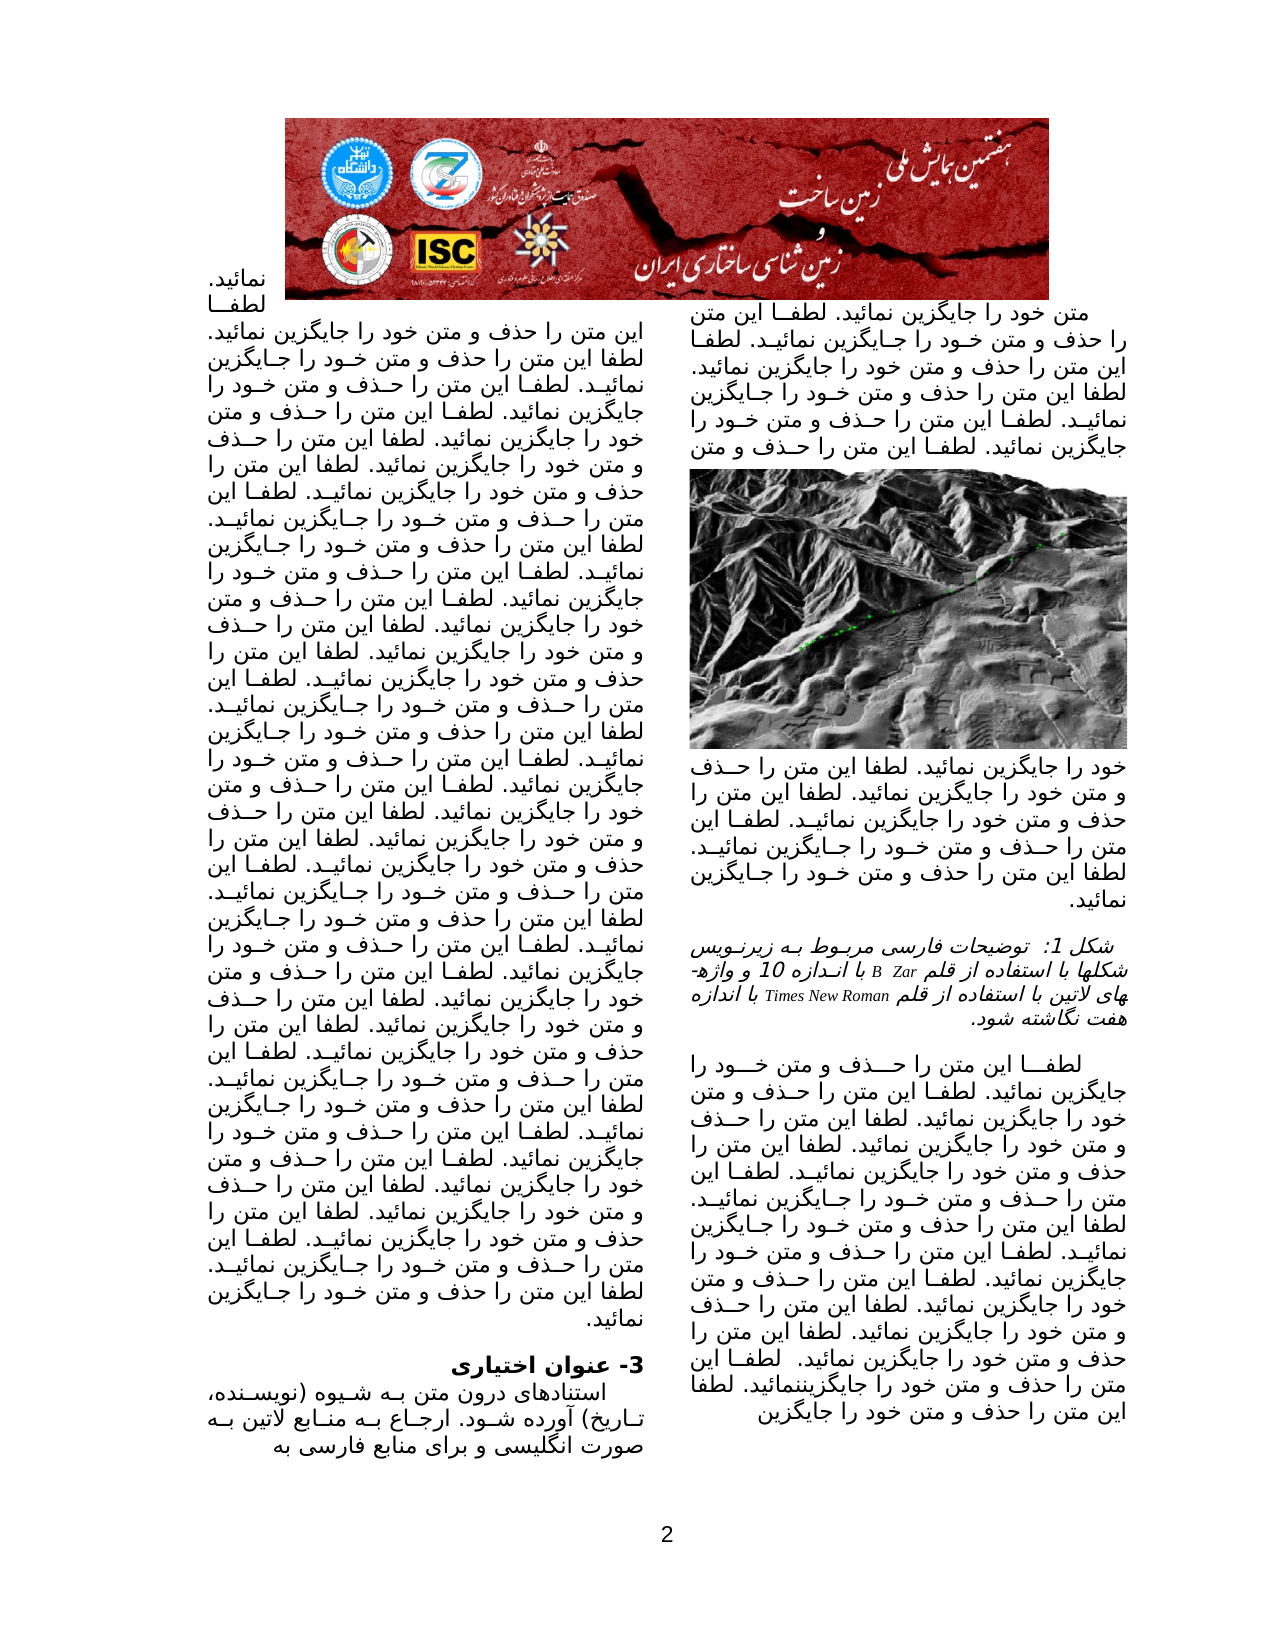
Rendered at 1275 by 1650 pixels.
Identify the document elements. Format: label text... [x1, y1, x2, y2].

text متن خود را جایگزین نمائید. لطفا این متن را حذف و متن خود را جایگزین نمائید. لطفا این متن را حذف و متن خود را جایگزین نمائید. لطفا این متن را حذف و متن خود را جایگزین نمائید. لطفا این متن را حذف و متن خود را جایگزین نمائید. لطفا این متن را حذف و متن خود را جایگزین نمائید. لطفا این متن را حذف و متن خود را جایگزین نمائید. لطفا این متن را حذف و متن خود را جایگزین نمائید. لطفا این متن را حذف و متن خود را جایگزین نمائید. لطفا این متن را حذف و متن خود را جایگزین نمائید. [689, 118, 1127, 469]
text لطفا این متن را حذف و متن خود را جایگزین نمائید. لطفا این متن را حذف و متن خود را جایگزین نمائید. لطفا این متن را حذف و متن خود را جایگزین نمائید. لطفا این متن را حذف و متن خود را جایگزین نمائید. لطفا این متن را حذف و متن خود را جایگزین نمائید. لطفا این متن را حذف و متن خود را جایگزین نمائید. لطفا این متن را حذف و متن خود را جایگزین نمائید. لطفا این متن را حذف و متن خود را جایگزین نمائید. لطفا این متن را حذف و متن خود را جایگزین نمائید. لطفا این متن را حذف و متن خود را جایگزین نمائید. لطفا این متن را حذف و متن خود را جایگزیننمائید. لطفا این متن را حذف و متن خود را جایگزین [689, 1052, 1127, 1425]
text استنادهای درون متن به شیوه (نویسنده، تاریخ) آورده شود. ارجاع به منابع لاتین به صورت انگلیسی و برای منابع فارسی به [207, 1379, 644, 1459]
text نمائید. لطفا این متن را حذف و متن خود را جایگزین نمائید. لطفا این متن را حذف و متن خود را جایگزین نمائید. لطفا این متن را حذف و متن خود را جایگزین نمائید. لطفا این متن را حذف و متن خود را جایگزین نمائید. لطفا این متن را حذف و متن خود را جایگزین نمائید. لطفا این متن را حذف و متن خود را جایگزین نمائید. لطفا این متن را حذف و متن خود را جایگزین نمائید. لطفا این متن را حذف و متن خود را جایگزین نمائید. لطفا این متن را حذف و متن خود را جایگزین نمائید. لطفا این متن را حذف و متن خود را جایگزین نمائید. لطفا این متن را حذف و متن خود را جایگزین نمائید. لطفا این متن را حذف و متن خود را جایگزین نمائید. لطفا این متن را حذف و متن خود را جایگزین نمائید. لطفا این متن را حذف و متن خود را جایگزین نمائید. لطفا این متن را حذف و متن خود را جایگزین نمائید. لطفا این متن را حذف و متن خود را جایگزین نمائید. لطفا این متن را حذف و متن خود را جایگزین نمائید. لطفا این متن را حذف و متن خود را جایگزین نمائید. لطفا این متن را حذف و متن خود را جایگزین نمائید. لطفا این متن را حذف و متن خود را جایگزین نمائید. لطفا این متن را حذف و متن خود را جایگزین نمائید. لطفا این متن را حذف و متن خود را جایگزین نمائید. لطفا این متن را حذف و متن خود را جایگزین نمائید. لطفا این متن را حذف و متن خود را جایگزین نمائید. لطفا این متن را حذف و متن خود را جایگزین نمائید. لطفا این متن را حذف و متن خود را جایگزین نمائید. لطفا این متن را حذف و متن خود را جایگزین نمائید. لطفا این متن را حذف و متن خود را جایگزین نمائید. لطفا این متن را حذف و متن خود را جایگزین نمائید. لطفا این متن را حذف و متن خود را جایگزین نمائید. لطفا این متن را حذف و متن خود را جایگزین نمائید. لطفا این متن را حذف و متن خود را جایگزین نمائید. [207, 265, 644, 1331]
text متن خود را جایگزین نمائید. لطفا این متن را حذف و متن خود را جایگزین نمائید. لطفا این متن را حذف و متن خود را جایگزین نمائید. لطفا این متن را حذف و متن خود را جایگزین نمائید. لطفا این متن را حذف و متن خود را جایگزین نمائید. لطفا این متن را حذف و متن خود را جایگزین نمائید. لطفا این متن را حذف و متن خود را جایگزین نمائید. لطفا این متن را حذف و متن خود را جایگزین نمائید. لطفا این متن را حذف و متن خود را جایگزین نمائید. لطفا این متن را حذف و متن خود را جایگزین نمائید. [689, 748, 1127, 913]
picture [285, 118, 689, 300]
text شکل 1: توضیحات فارسی مربوط به زیرنویس شکلها با استفاده از قلم B Zar با اندازه 10 و واژههای لاتین با استفاده از قلم Times New Roman با اندازه هفت نگاشته شود. [689, 934, 1127, 1031]
picture [689, 469, 1127, 748]
text 3- عنوان اختیاری [207, 1352, 644, 1379]
